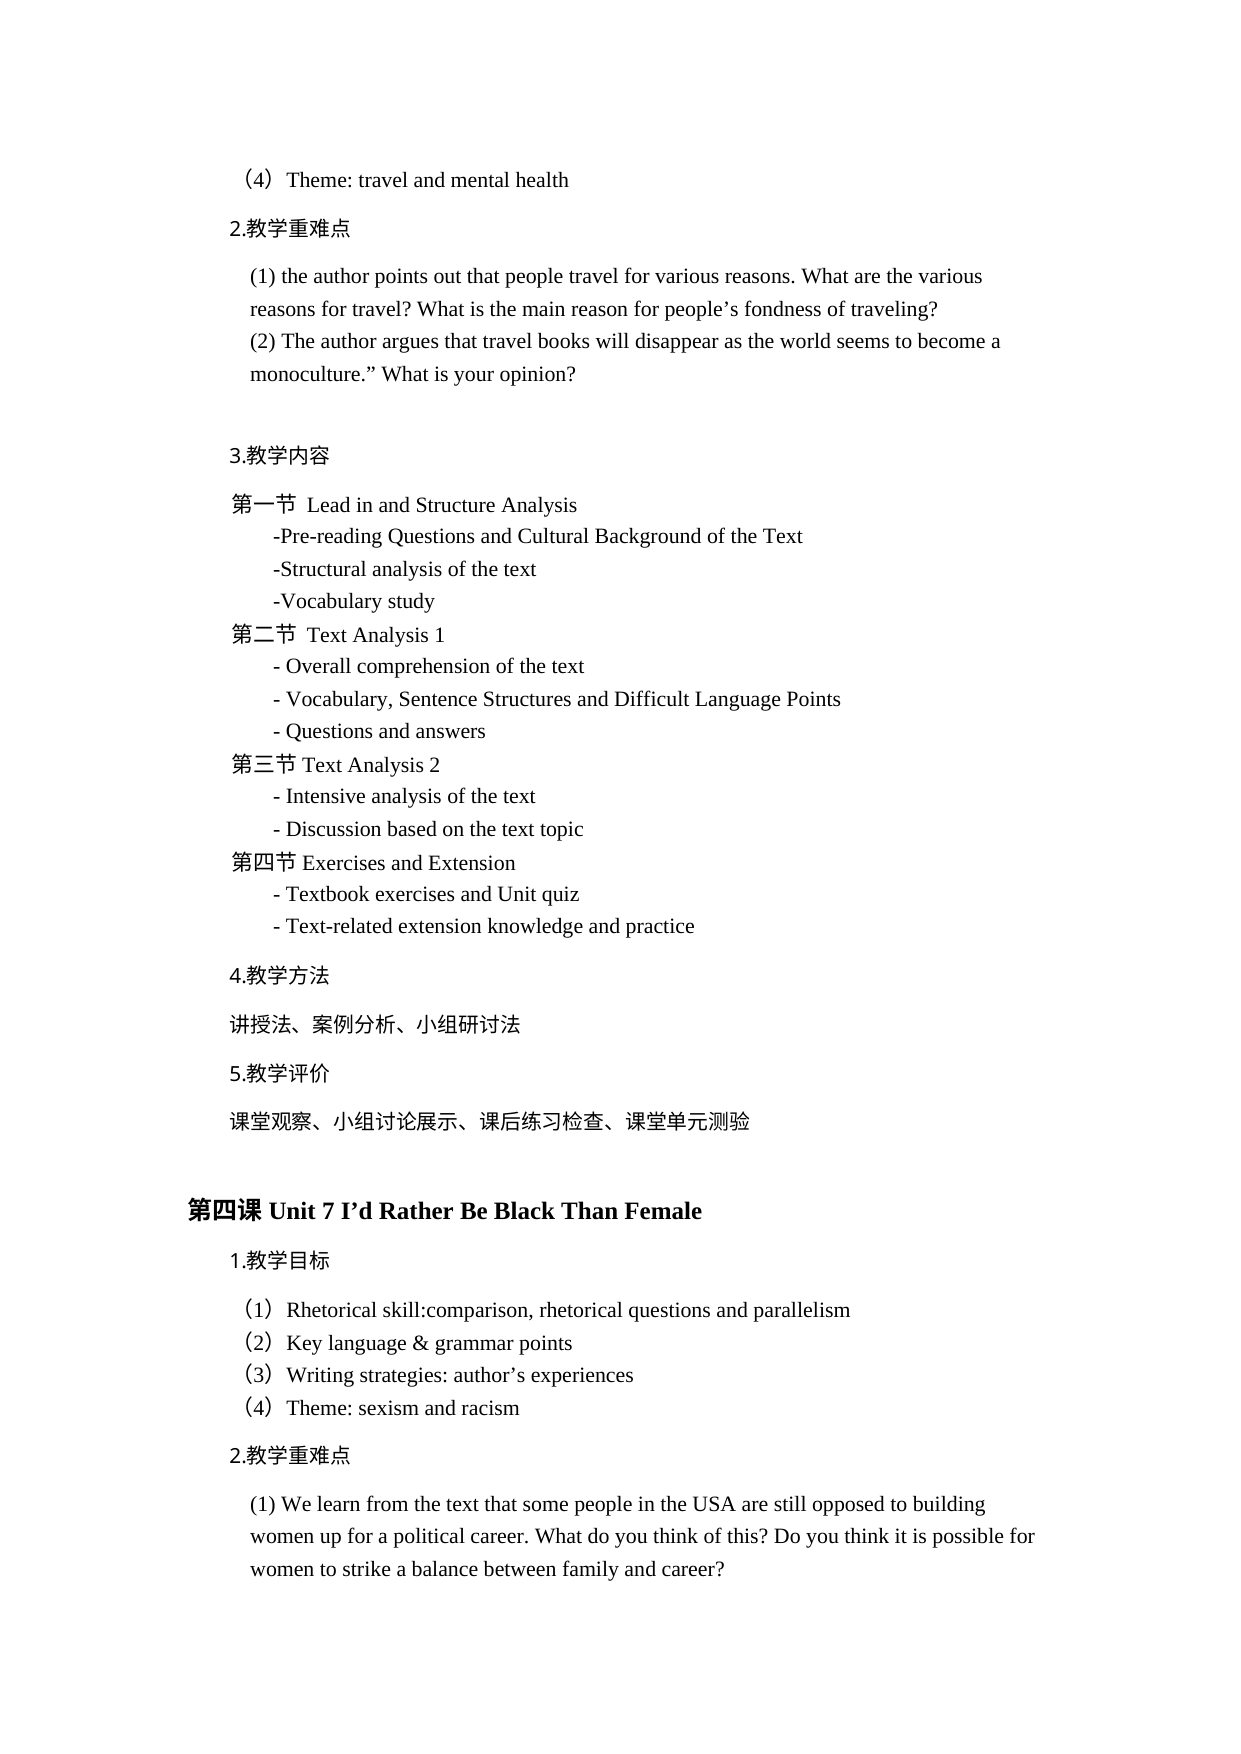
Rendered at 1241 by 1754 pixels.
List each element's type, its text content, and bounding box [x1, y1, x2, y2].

text （4）Theme: travel and mental health [187, 162, 1053, 194]
text -Vocabulary study [229, 584, 1053, 617]
text 第三节 Text Analysis 2 [187, 747, 1053, 779]
text 课堂观察、小组讨论展示、课后练习检查、课堂单元测验 [187, 1104, 1053, 1137]
text 第二节 Text Analysis 1 [187, 617, 1053, 649]
text - Vocabulary, Sentence Structures and Difficult Language Points [229, 682, 1053, 714]
text (2) The author argues that travel books will disappear as the world seems to become a monoculture.” What is your opinion? [250, 324, 1053, 389]
text （1）Rhetorical skill:comparison, rhetorical questions and parallelism [187, 1292, 1053, 1324]
text （3）Writing strategies: author’s experiences [187, 1357, 1053, 1389]
text - Questions and answers [229, 714, 1053, 747]
text - Overall comprehension of the text [229, 649, 1053, 682]
text （4）Theme: sexism and racism [187, 1389, 1053, 1422]
text 第四课 Unit 7 I’d Rather Be Black Than Female [187, 1191, 1053, 1227]
text -Structural analysis of the text [229, 552, 1053, 584]
text 5.教学评价 [187, 1056, 1053, 1088]
text 第一节 Lead in and Structure Analysis [187, 487, 1053, 519]
text （2）Key language & grammar points [187, 1324, 1053, 1357]
text - Discussion based on the text topic [229, 812, 1053, 844]
text 第四节 Exercises and Extension [187, 844, 1053, 877]
text 2.教学重难点 [187, 211, 1053, 243]
text 3.教学内容 [187, 438, 1053, 471]
text -Pre-reading Questions and Cultural Background of the Text [229, 519, 1053, 552]
text 4.教学方法 [187, 958, 1053, 991]
text 讲授法、案例分析、小组研讨法 [187, 1007, 1053, 1039]
text (1) We learn from the text that some people in the USA are still opposed to building women up for a political career. What do you think of this? Do you think it is possible for women to strike a balance between family and career? [250, 1487, 1053, 1584]
text - Text-related extension knowledge and practice [229, 909, 1053, 942]
text (1) the author points out that people travel for various reasons. What are the various reasons for travel? What is the main reason for people’s fondness of traveling? [250, 259, 1053, 324]
text 1.教学目标 [187, 1243, 1053, 1276]
text - Intensive analysis of the text [229, 779, 1053, 812]
text - Textbook exercises and Unit quiz [229, 877, 1053, 909]
text 2.教学重难点 [187, 1438, 1053, 1471]
